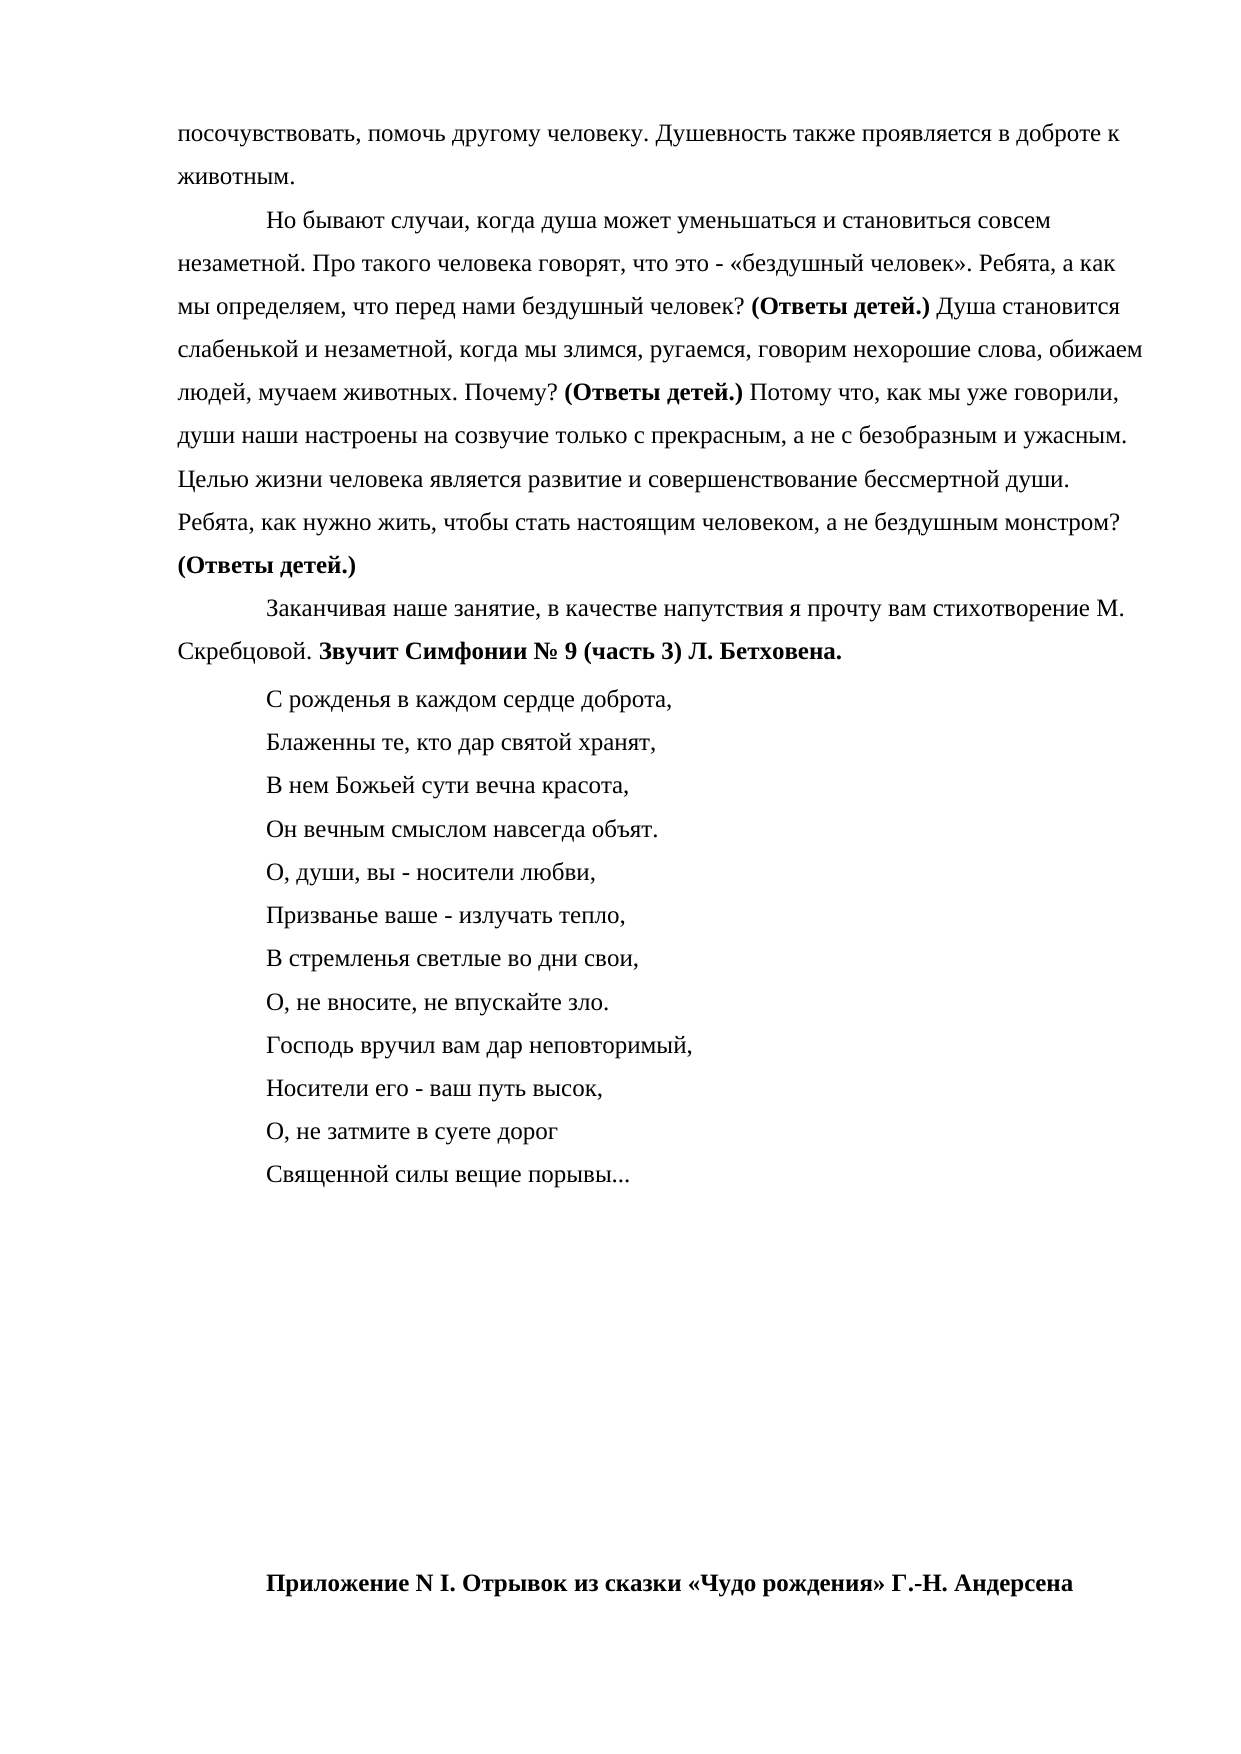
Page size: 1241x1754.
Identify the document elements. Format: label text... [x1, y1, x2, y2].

text Призванье ваше - излучать тепло, [177, 900, 1152, 929]
text Носители его - ваш путь высок, [177, 1073, 1152, 1102]
text О, не затмите в суете дорог [177, 1116, 1152, 1145]
text Господь вручил вам дар неповторимый, [177, 1030, 1152, 1058]
text С рожденья в каждом сердце доброта, [177, 684, 1152, 712]
text Священной силы вещие порывы... [177, 1159, 1152, 1188]
text Блаженны те, кто дар святой хранят, [177, 727, 1152, 756]
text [177, 118, 1152, 190]
text Заканчивая наше занятие, в качестве напутствия я прочту вам стихотворение М. Скребцовой. Звучит Симфонии № 9 (часть 3) Л. Бетховена. [177, 593, 1152, 665]
text В нем Божьей сути вечна красота, [177, 771, 1152, 799]
text Приложение N I. Отрывок из сказки «Чудо рождения» Г.-Н. Андерсена [177, 1568, 1152, 1597]
text О, не вносите, не впускайте зло. [177, 987, 1152, 1015]
text Но бывают случаи, когда душа может уменьшаться и становиться совсем незаметной. Про такого человека говорят, что это - «бездушный человек». Ребята, а как мы определяем, что перед нами бездушный человек? (Ответы детей.) Душа становится слабенькой и незаметной, когда мы злимся, ругаемся, говорим нехорошие слова, обижаем людей, мучаем животных. Почему? (Ответы детей.) Потому что, как мы уже говорили, души наши настроены на созвучие только с прекрасным, а не с безобразным и ужасным. Целью жизни человека является развитие и совершенствование бессмертной души. Ребята, как нужно жить, чтобы стать настоящим человеком, а не бездушным монстром? (Ответы детей.) [177, 205, 1152, 579]
text Он вечным смыслом навсегда объят. [177, 814, 1152, 842]
text О, души, вы - носители любви, [177, 857, 1152, 886]
text В стремленья светлые во дни свои, [177, 943, 1152, 972]
